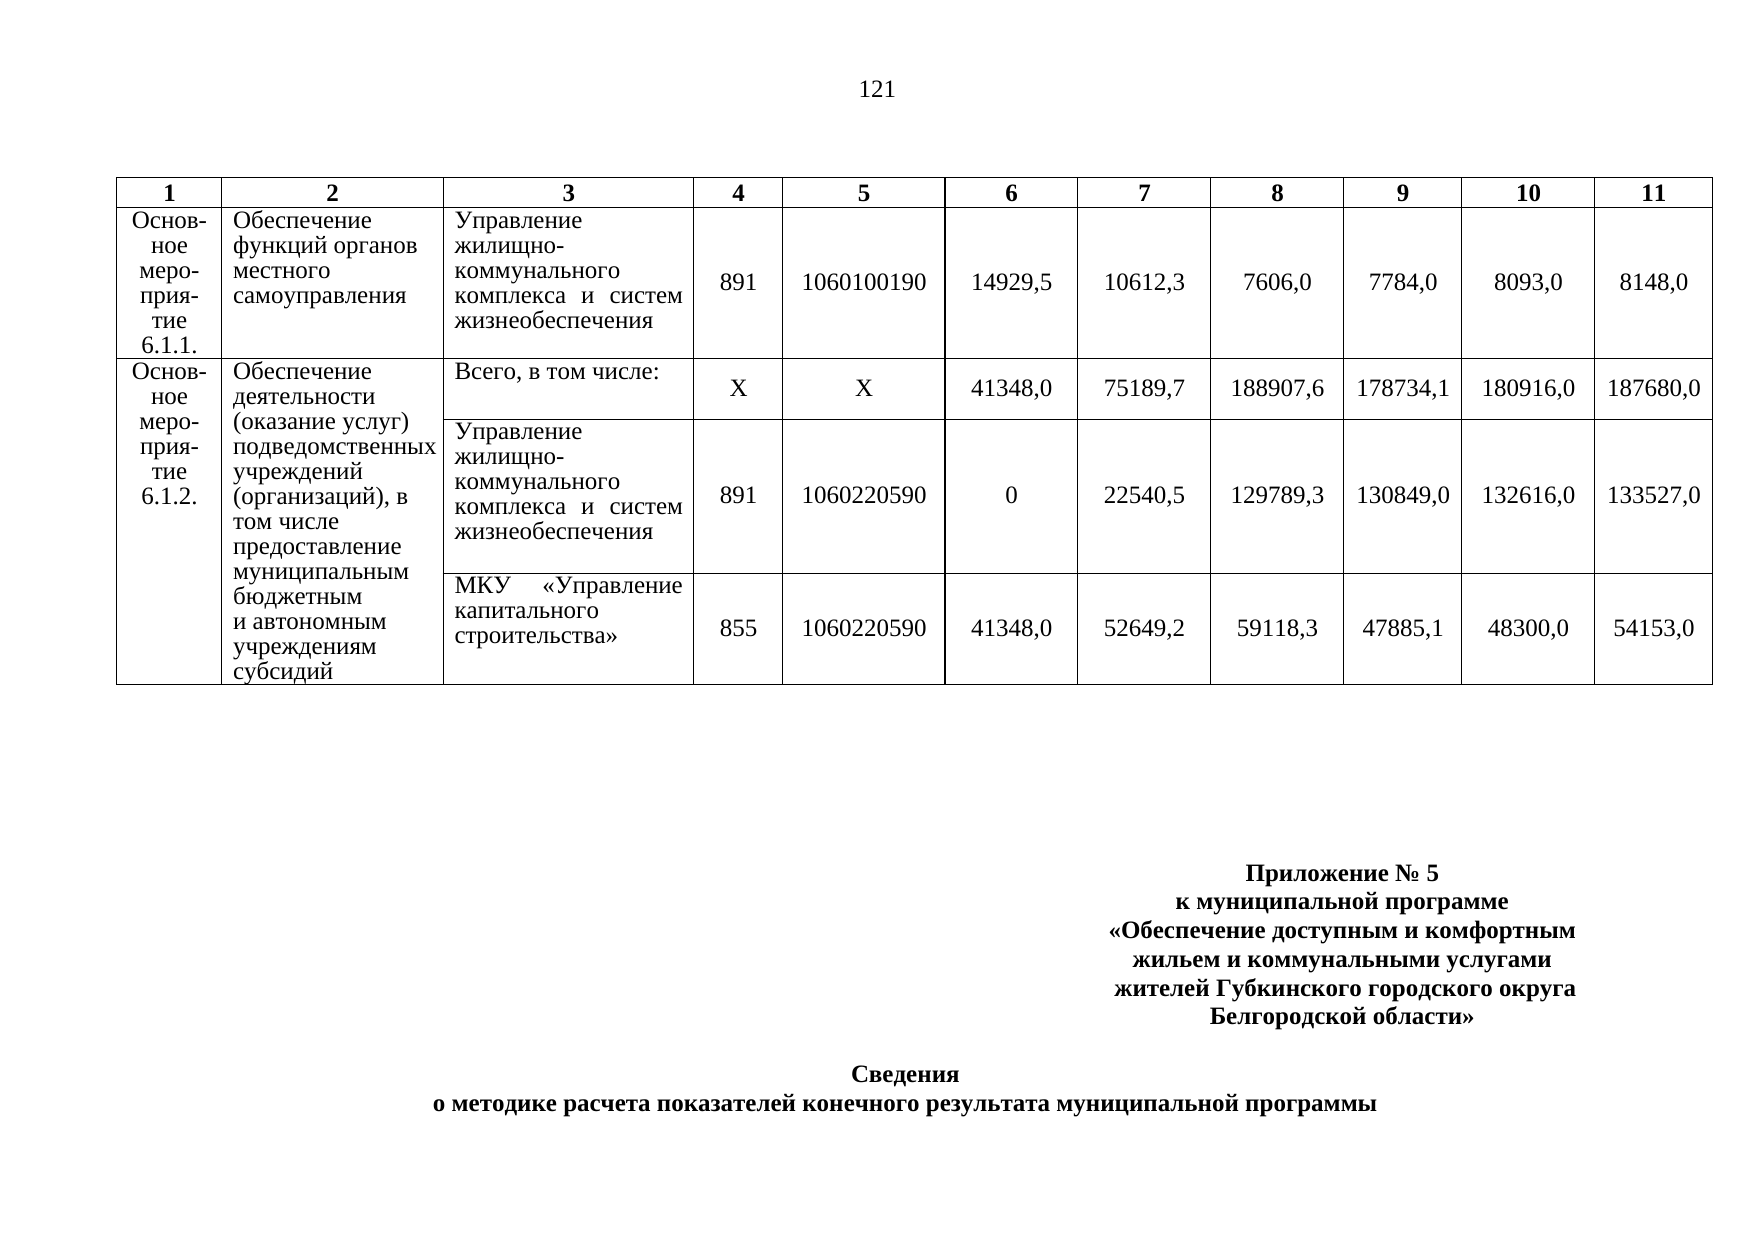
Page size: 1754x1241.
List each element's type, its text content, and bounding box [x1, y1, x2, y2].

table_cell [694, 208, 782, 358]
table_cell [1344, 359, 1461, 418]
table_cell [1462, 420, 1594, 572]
text Приложение № 5 [1048, 858, 1636, 886]
text жителей Губкинского городского округа Белгородской области» [1048, 973, 1636, 1030]
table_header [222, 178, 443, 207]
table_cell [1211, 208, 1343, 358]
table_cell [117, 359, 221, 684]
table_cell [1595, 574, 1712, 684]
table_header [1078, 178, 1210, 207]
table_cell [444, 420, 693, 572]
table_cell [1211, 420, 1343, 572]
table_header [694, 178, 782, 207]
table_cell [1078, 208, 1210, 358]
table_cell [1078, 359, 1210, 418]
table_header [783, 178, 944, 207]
text Сведения [118, 1059, 1636, 1088]
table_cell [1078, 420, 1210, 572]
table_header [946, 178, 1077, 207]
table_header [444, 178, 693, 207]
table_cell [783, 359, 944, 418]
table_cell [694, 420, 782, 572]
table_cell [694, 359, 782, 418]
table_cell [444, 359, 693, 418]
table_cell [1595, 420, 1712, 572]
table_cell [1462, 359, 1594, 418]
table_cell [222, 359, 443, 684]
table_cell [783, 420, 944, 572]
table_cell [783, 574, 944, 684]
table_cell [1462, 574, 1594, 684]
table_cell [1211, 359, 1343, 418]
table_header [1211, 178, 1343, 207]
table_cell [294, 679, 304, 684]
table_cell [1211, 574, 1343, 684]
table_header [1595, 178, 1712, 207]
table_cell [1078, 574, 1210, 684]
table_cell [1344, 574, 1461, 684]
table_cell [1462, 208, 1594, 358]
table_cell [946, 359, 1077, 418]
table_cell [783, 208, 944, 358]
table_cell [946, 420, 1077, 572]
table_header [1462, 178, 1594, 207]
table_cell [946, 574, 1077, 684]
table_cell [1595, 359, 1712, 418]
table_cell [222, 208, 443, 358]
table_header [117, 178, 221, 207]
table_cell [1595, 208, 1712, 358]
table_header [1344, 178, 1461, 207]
text к муниципальной программе [1048, 886, 1636, 915]
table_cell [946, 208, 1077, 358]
text жильем и коммунальными услугами [1048, 944, 1636, 973]
text «Обеспечение доступным и комфортным [1048, 915, 1636, 944]
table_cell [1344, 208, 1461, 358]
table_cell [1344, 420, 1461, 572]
text о методике расчета показателей конечного результата муниципальной программы [118, 1088, 1636, 1116]
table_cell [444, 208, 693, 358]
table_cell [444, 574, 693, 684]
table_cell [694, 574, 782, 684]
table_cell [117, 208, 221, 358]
